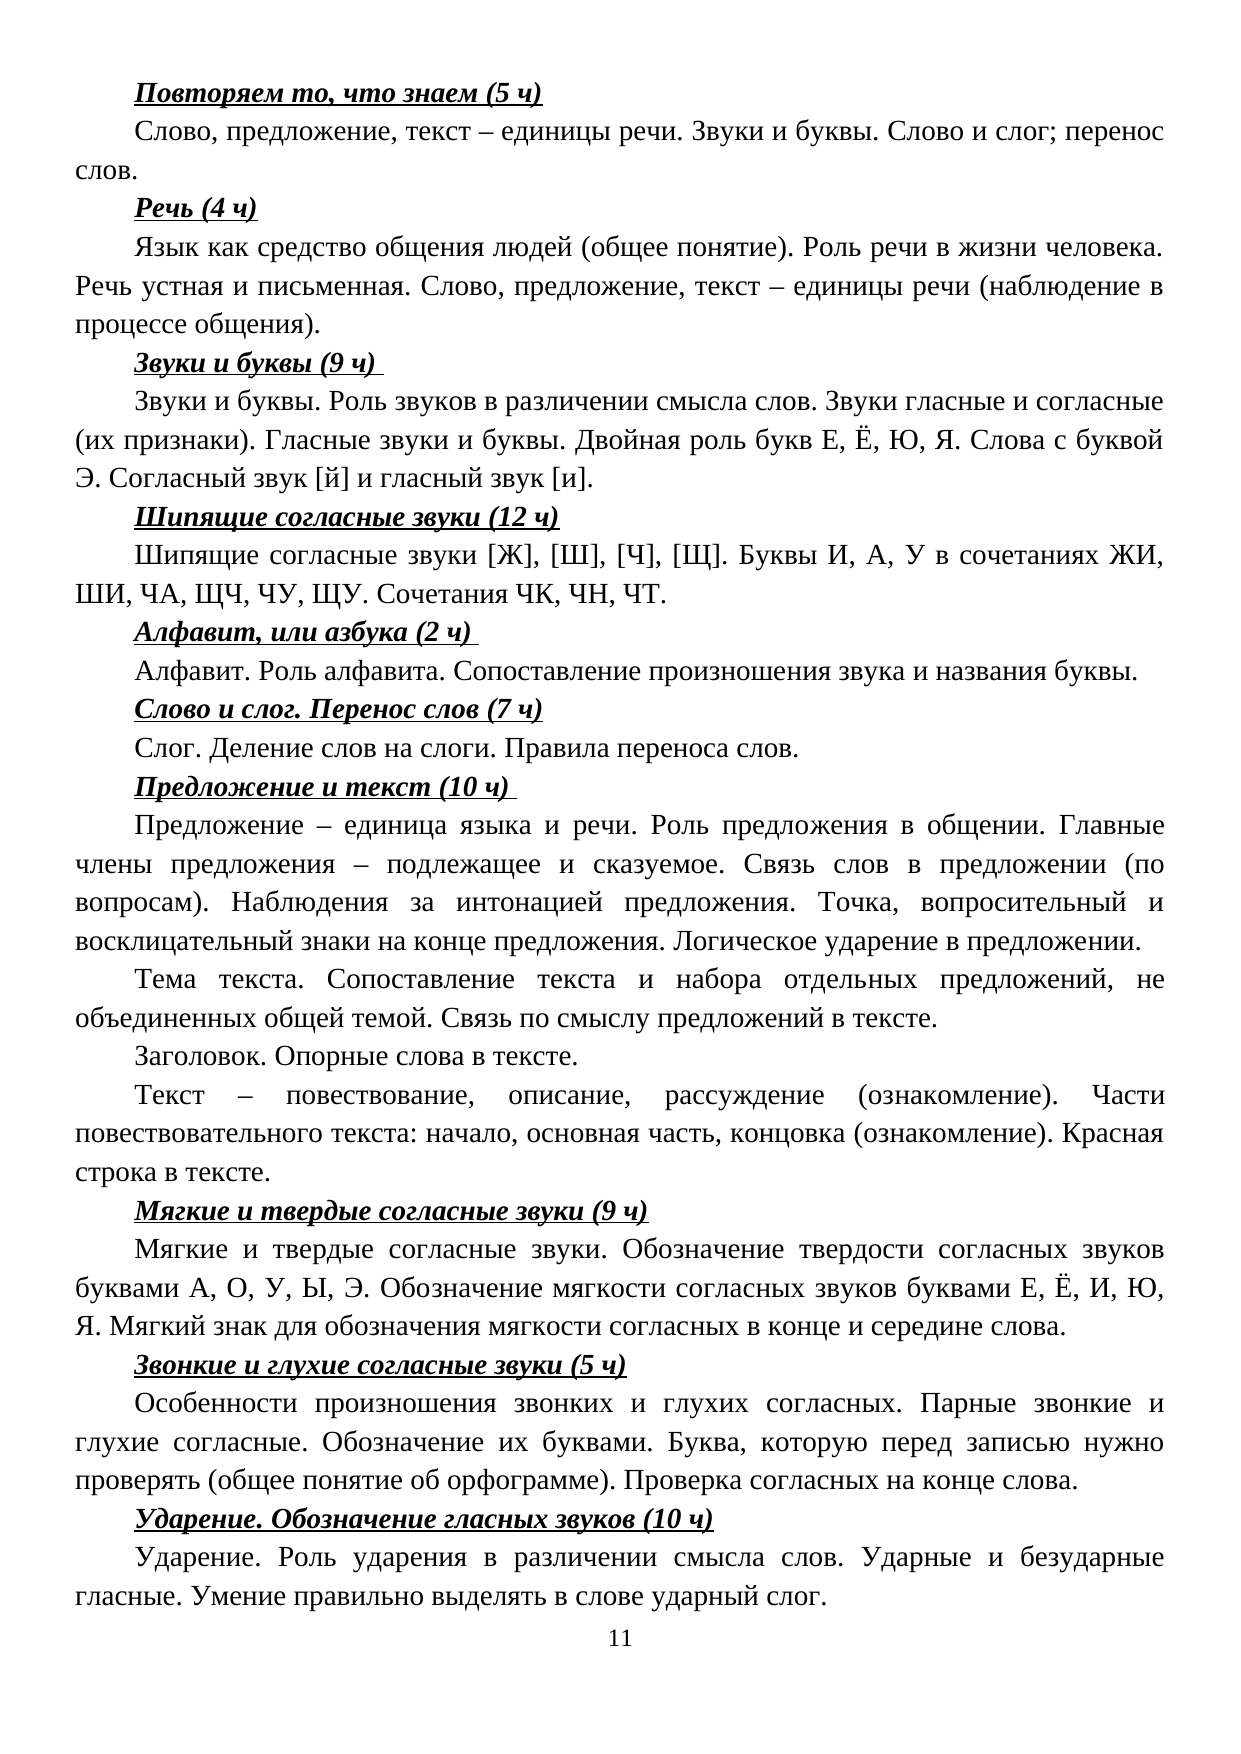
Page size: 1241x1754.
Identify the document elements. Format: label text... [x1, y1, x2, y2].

text Мягкие и твердые согласные звуки (9 ч) [75, 1193, 1165, 1226]
text Язык как средство общения людей (общее понятие). Роль речи в жизни человека. Речь устная и письменная. Слово, предложение, текст – единицы речи (наблюдение в процессе общения). [75, 229, 1165, 340]
text Алфавит. Роль алфавита. Сопоставление произношения звука и названия буквы. [75, 653, 1165, 687]
text Мягкие и твердые согласные звуки. Обозначение твердости согласных звуков буквами А, О, У, Ы, Э. Обозначение мягкости согласных звуков буквами Е, Ё, И, Ю, Я. Мягкий знак для обозначения мягкости согласных в конце и середине слова. [75, 1231, 1165, 1342]
text Ударение. Обозначение гласных звуков (10 ч) [75, 1501, 1165, 1534]
text Тема текста. Сопоставление текста и набора отдельных предложений, не объединенных общей темой. Связь по смыслу предложений в тексте. [75, 961, 1165, 1033]
text Шипящие согласные звуки [Ж], [Ш], [Ч], [Щ]. Буквы И, А, У в сочетаниях ЖИ, ШИ, ЧА, ЩЧ, ЧУ, ЩУ. Сочетания ЧК, ЧН, ЧТ. [75, 537, 1165, 609]
text Повторяем то, что знаем (5 ч) [75, 75, 1165, 108]
text Предложение – единица языка и речи. Роль предложения в общении. Главные члены предложения – подлежащее и сказуемое. Связь слов в предложении (по вопросам). Наблюдения за интонацией предложения. Точка, вопросительный и восклицательный знаки на конце предложения. Логическое ударение в предложении. [75, 807, 1165, 956]
text Алфавит, или азбука (2 ч) [75, 614, 1165, 648]
text Слог. Деление слов на слоги. Правила переноса слов. [75, 730, 1165, 764]
text Звуки и буквы (9 ч) [75, 345, 1165, 378]
text Текст – повествование, описание, рассуждение (ознакомление). Части повествовательного текста: начало, основная часть, концовка (ознакомление). Красная строка в тексте. [75, 1077, 1165, 1188]
text Слово и слог. Перенос слов (7 ч) [75, 692, 1165, 725]
text Особенности произношения звонких и глухих согласных. Парные звонкие и глухие согласные. Обозначение их буквами. Буква, которую перед записью нужно проверять (общее понятие об орфограмме). Проверка согласных на конце слова. [75, 1385, 1165, 1496]
text Звуки и буквы. Роль звуков в различении смысла слов. Звуки гласные и согласные (их признаки). Гласные звуки и буквы. Двойная роль букв Е, Ё, Ю, Я. Слова с буквой Э. Согласный звук [й] и гласный звук [и]. [75, 383, 1165, 494]
text Ударение. Роль ударения в различении смысла слов. Ударные и безударные гласные. Умение правильно выделять в слове ударный слог. [75, 1539, 1165, 1612]
text Речь (4 ч) [75, 191, 1165, 224]
text Звонкие и глухие согласные звуки (5 ч) [75, 1347, 1165, 1380]
text Шипящие согласные звуки (12 ч) [75, 499, 1165, 532]
text Слово, предложение, текст – единицы речи. Звуки и буквы. Слово и слог; перенос слов. [75, 113, 1165, 186]
text Предложение и текст (10 ч) [75, 769, 1165, 802]
text Заголовок. Опорные слова в тексте. [75, 1038, 1165, 1072]
